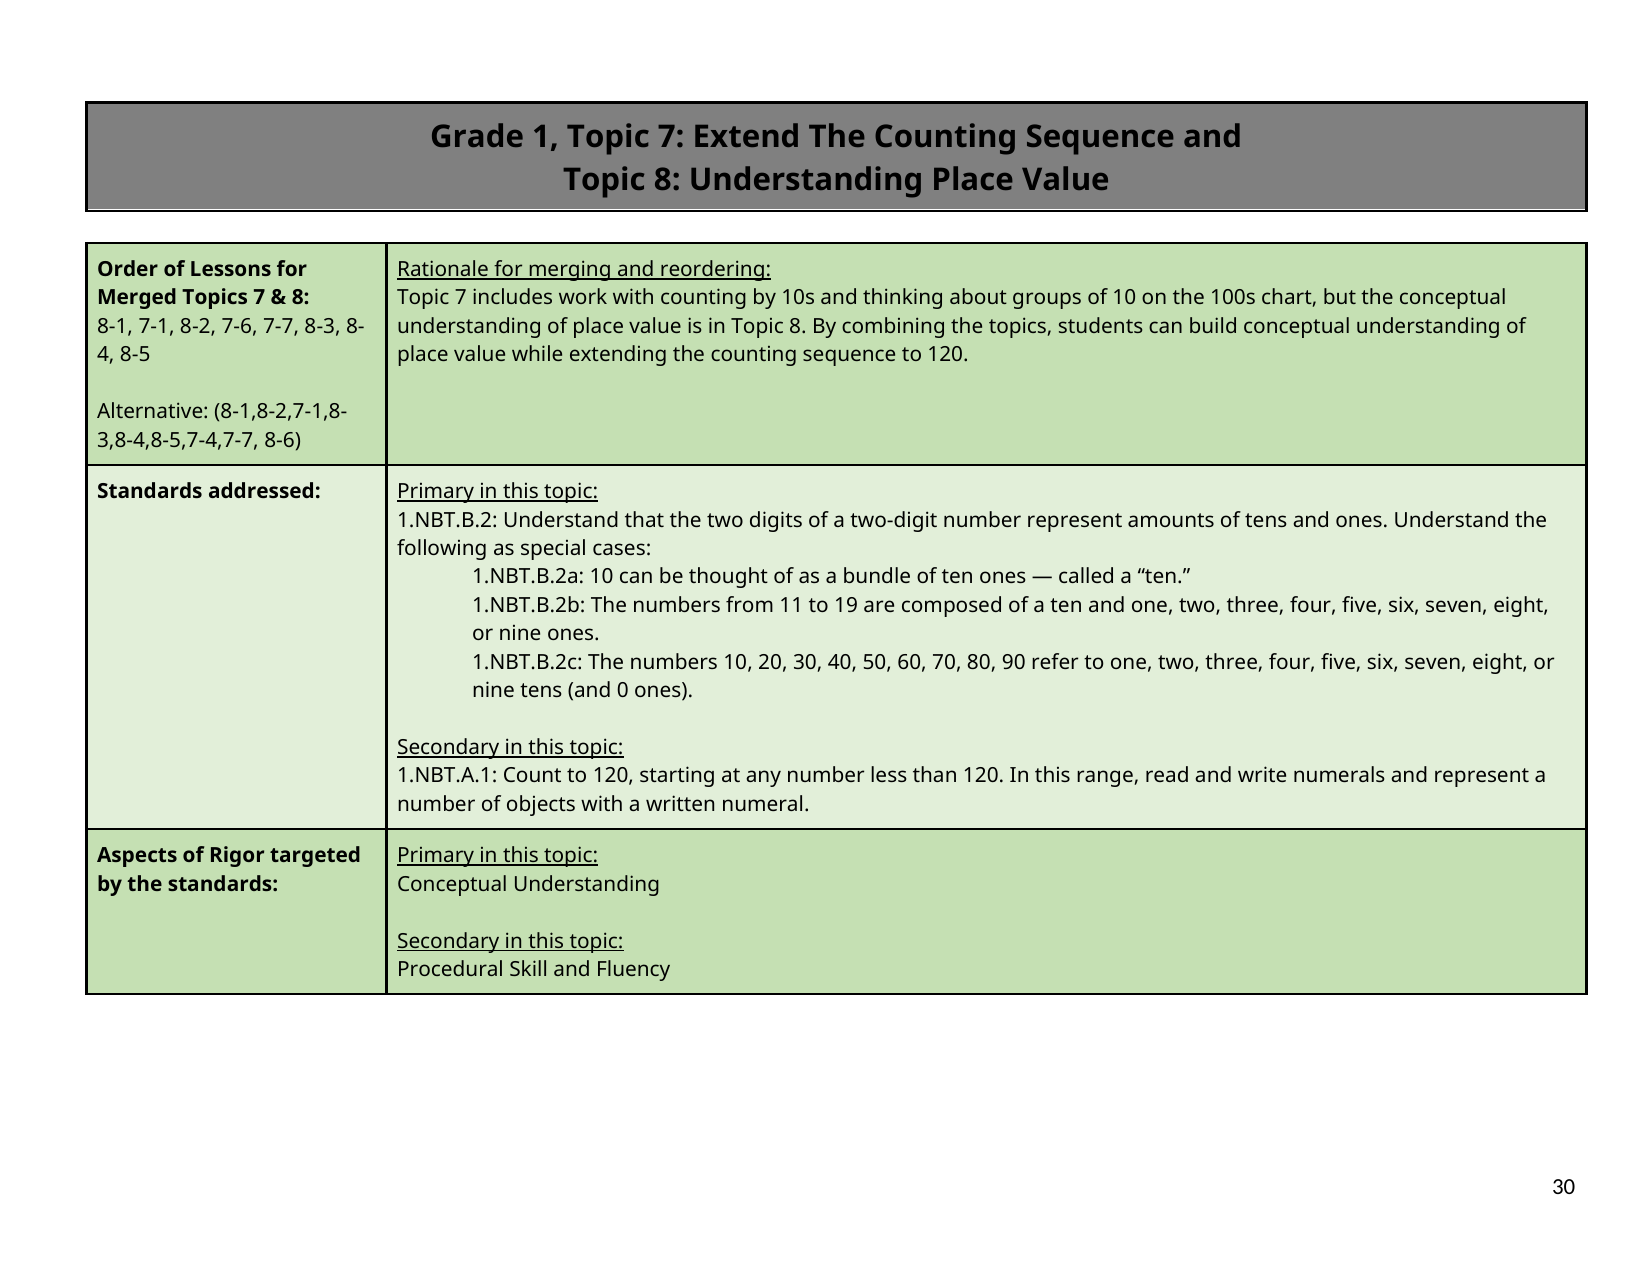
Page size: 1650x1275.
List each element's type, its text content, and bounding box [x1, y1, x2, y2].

table_cell Primary in this topic: Conceptual Understanding Secondary in this topic: Procedural Skill and Fluency [388, 830, 1585, 993]
table_cell Standards addressed: [88, 466, 385, 828]
table_cell Aspects of Rigor targeted by the standards: [88, 830, 385, 993]
table_header Rationale for merging and reordering: Topic 7 includes work with counting by 10s and thinking about groups of 10 on the 100s chart, but the conceptual understanding of place value is in Topic 8. By combining the topics, students can build conceptual understanding of place value while extending the counting sequence to 120. [388, 244, 1585, 464]
table_header Grade 1, Topic 7: Extend The Counting Sequence and Topic 8: Understanding Place Value [88, 104, 1585, 209]
table_header Order of Lessons for Merged Topics 7 & 8: 8-1, 7-1, 8-2, 7-6, 7-7, 8-3, 8-4, 8-5 Alternative: (8-1,8-2,7-1,8-3,8-4,8-5,7-4,7-7, 8-6) [88, 244, 385, 464]
table_cell Primary in this topic: 1.NBT.B.2: Understand that the two digits of a two-digit number represent amounts of tens and ones. Understand the following as special cases: 1.NBT.B.2a: 10 can be thought of as a bundle of ten ones — called a “ten.” 1.NBT.B.2b: The numbers from 11 to 19 are composed of a ten and one, two, three, four, five, six, seven, eight, or nine ones. 1.NBT.B.2c: The numbers 10, 20, 30, 40, 50, 60, 70, 80, 90 refer to one, two, three, four, five, six, seven, eight, or nine tens (and 0 ones). Secondary in this topic: 1.NBT.A.1: Count to 120, starting at any number less than 120. In this range, read and write numerals and represent a number of objects with a written numeral. [388, 466, 1585, 828]
